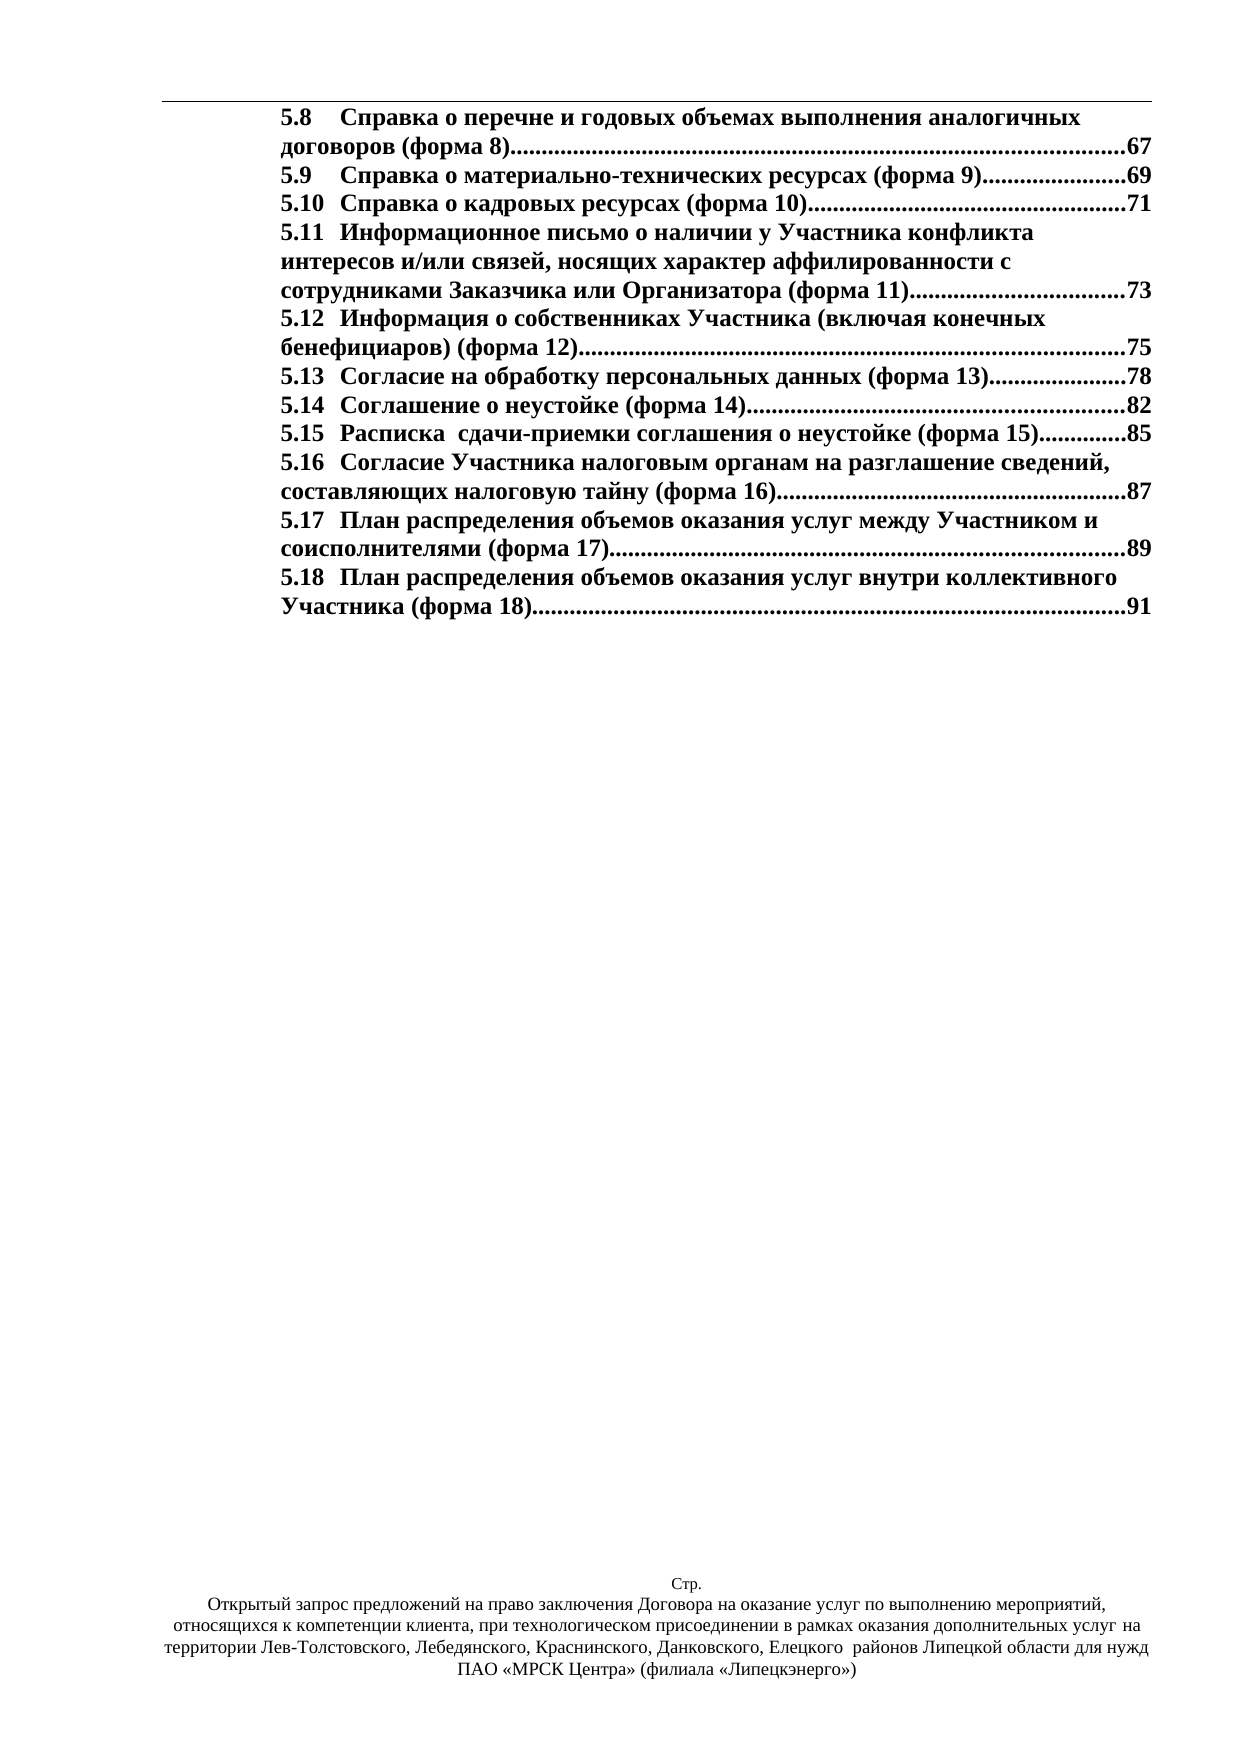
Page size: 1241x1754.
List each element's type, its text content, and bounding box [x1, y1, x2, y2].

text 5.16 Согласие Участника налоговым органам на разглашение сведений, составляющих налоговую тайну (форма 16) 87 [280, 447, 1133, 505]
text 5.17 План распределения объемов оказания услуг между Участником и соисполнителями (форма 17) 89 [280, 505, 1133, 562]
text 5.9 Справка о материально-технических ресурсах (форма 9) 69 [280, 160, 1133, 188]
text 5.18 План распределения объемов оказания услуг внутри коллективного Участника (форма 18) 91 [280, 562, 1133, 620]
text 5.13 Согласие на обработку персональных данных (форма 13) 78 [280, 361, 1133, 390]
text 5.12 Информация о собственниках Участника (включая конечных бенефициаров) (форма 12) 75 [280, 303, 1133, 361]
text 5.8 Справка о перечне и годовых объемах выполнения аналогичных договоров (форма 8) 67 [280, 102, 1133, 160]
text 5.10 Справка о кадровых ресурсах (форма 10) 71 [280, 188, 1133, 217]
text 5.14 Соглашение о неустойке (форма 14) 82 [280, 390, 1133, 418]
text 5.15 Расписка сдачи-приемки соглашения о неустойке (форма 15) 85 [280, 418, 1133, 447]
text 5.11 Информационное письмо о наличии у Участника конфликта интересов и/или связей, носящих характер аффилированности с сотрудниками Заказчика или Организатора (форма 11) 73 [280, 217, 1133, 303]
